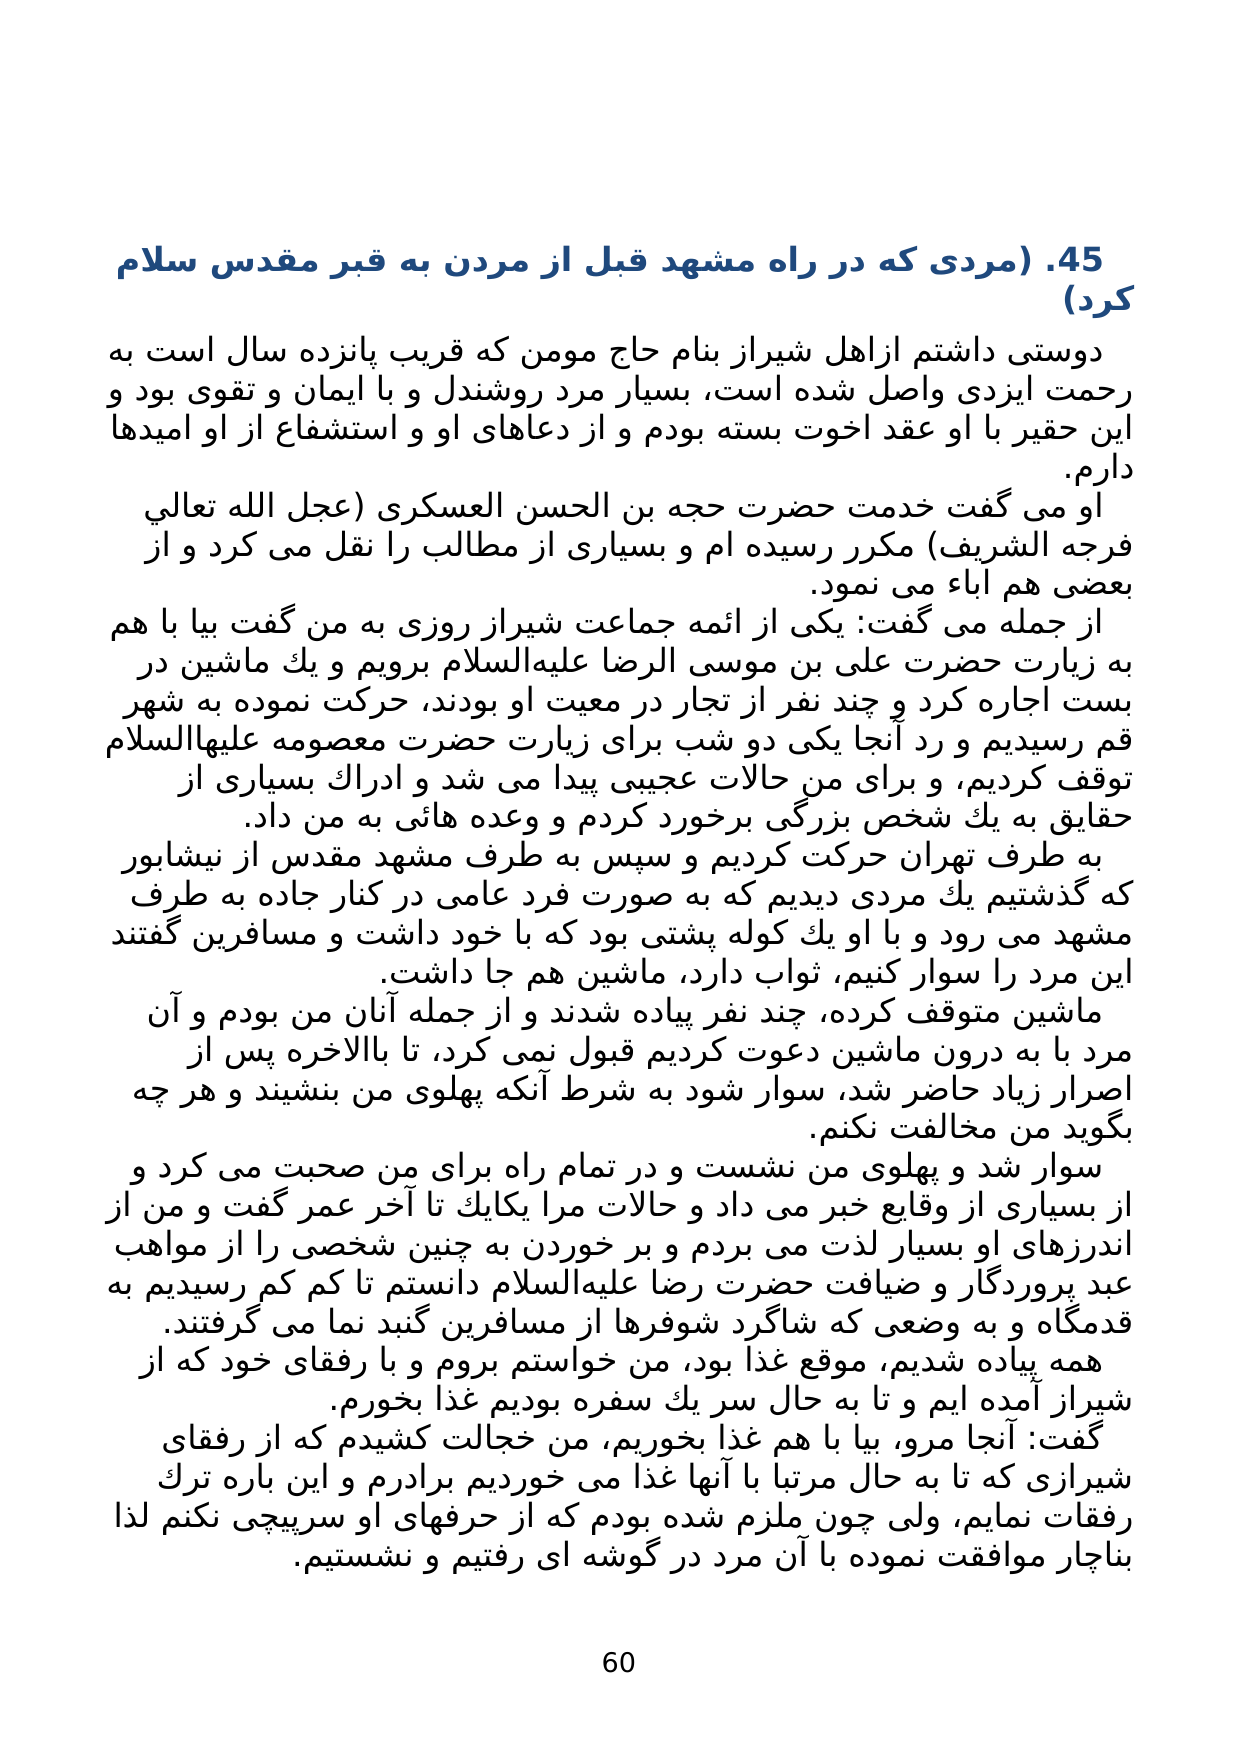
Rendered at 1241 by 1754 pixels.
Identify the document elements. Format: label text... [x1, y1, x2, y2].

text دوستى داشتم ازاهل شيراز بنام حاج مومن كه قريب پانزده سال است به رحمت ايزدى واصل شده است، بسيار مرد روشندل و با ايمان و تقوى بود و اين حقير با او عقد اخوت بسته بودم و از دعاهاى او و استشفاع از او اميدها دارم. [103, 331, 1134, 486]
text از جمله مى گفت: يكى از ائمه جماعت شيراز روزى به من گفت بيا با هم به زيارت حضرت على بن موسى الرضا عليه‌السلام برويم و يك ماشين در بست اجاره كرد و چند نفر از تجار در معيت او بودند، حركت نموده به شهر قم رسيديم و رد آنجا يكى دو شب براى زيارت حضرت معصومه عليها‌السلام توقف كرديم، و براى من حالات عجيبى پيدا مى شد و ادراك بسيارى از حقايق به يك شخص بزرگى برخورد كردم و وعده هائى به من داد. [103, 603, 1134, 836]
subtitle 45. (مردى كه در راه مشهد قبل از مردن به قبر مقدس سلام كرد) [103, 241, 1134, 318]
text ماشين متوقف كرده، چند نفر پياده شدند و از جمله آنان من بودم و آن مرد با به درون ماشين دعوت كرديم قبول نمى كرد، تا باالاخره پس از اصرار زياد حاضر شد، سوار شود به شرط آنكه پهلوى من بنشيند و هر چه بگويد من مخالفت نكنم. [103, 991, 1134, 1147]
text گفت: آنجا مرو، بيا با هم غذا بخوريم، من خجالت كشيدم كه از رفقاى شيرازى كه تا به حال مرتبا با آنها غذا مى خورديم برادرم و اين باره ترك رفقات نمايم، ولى چون ملزم شده بودم كه از حرفهاى او سرپيچى نكنم لذا بناچار موافقت نموده با آن مرد در گوشه اى رفتيم و نشستيم. [103, 1419, 1134, 1574]
text همه پياده شديم، موقع غذا بود، من خواستم بروم و با رفقاى خود كه از شيراز آمده ايم و تا به حال سر يك سفره بوديم غذا بخورم. [103, 1341, 1134, 1419]
text به طرف تهران حركت كرديم و سپس به طرف مشهد مقدس از نيشابور كه گذشتيم يك مردى ديديم كه به صورت فرد عامى در كنار جاده به طرف مشهد مى رود و با او يك كوله پشتى بود كه با خود داشت و مسافرين گفتند اين مرد را سوار كنيم، ثواب دارد، ماشين هم جا داشت. [103, 836, 1134, 991]
text سوار شد و پهلوى من نشست و در تمام راه براى من صحبت مى كرد و از بسيارى از وقايع خبر مى داد و حالات مرا يكايك تا آخر عمر گفت و من از اندرزهاى او بسيار لذت مى بردم و بر خوردن به چنين شخصى را از مواهب عبد پروردگار و ضيافت حضرت رضا عليه‌السلام دانستم تا كم كم رسيديم به قدمگاه و به وضعى كه شاگرد شوفرها از مسافرين گنبد نما مى گرفتند. [103, 1147, 1134, 1341]
text او مى گفت خدمت حضرت حجه بن الحسن العسكرى (عجل الله تعالي فرجه الشريف) مكرر رسيده ام و بسيارى از مطالب را نقل مى كرد و از بعضى هم اباء مى نمود. [103, 486, 1134, 603]
